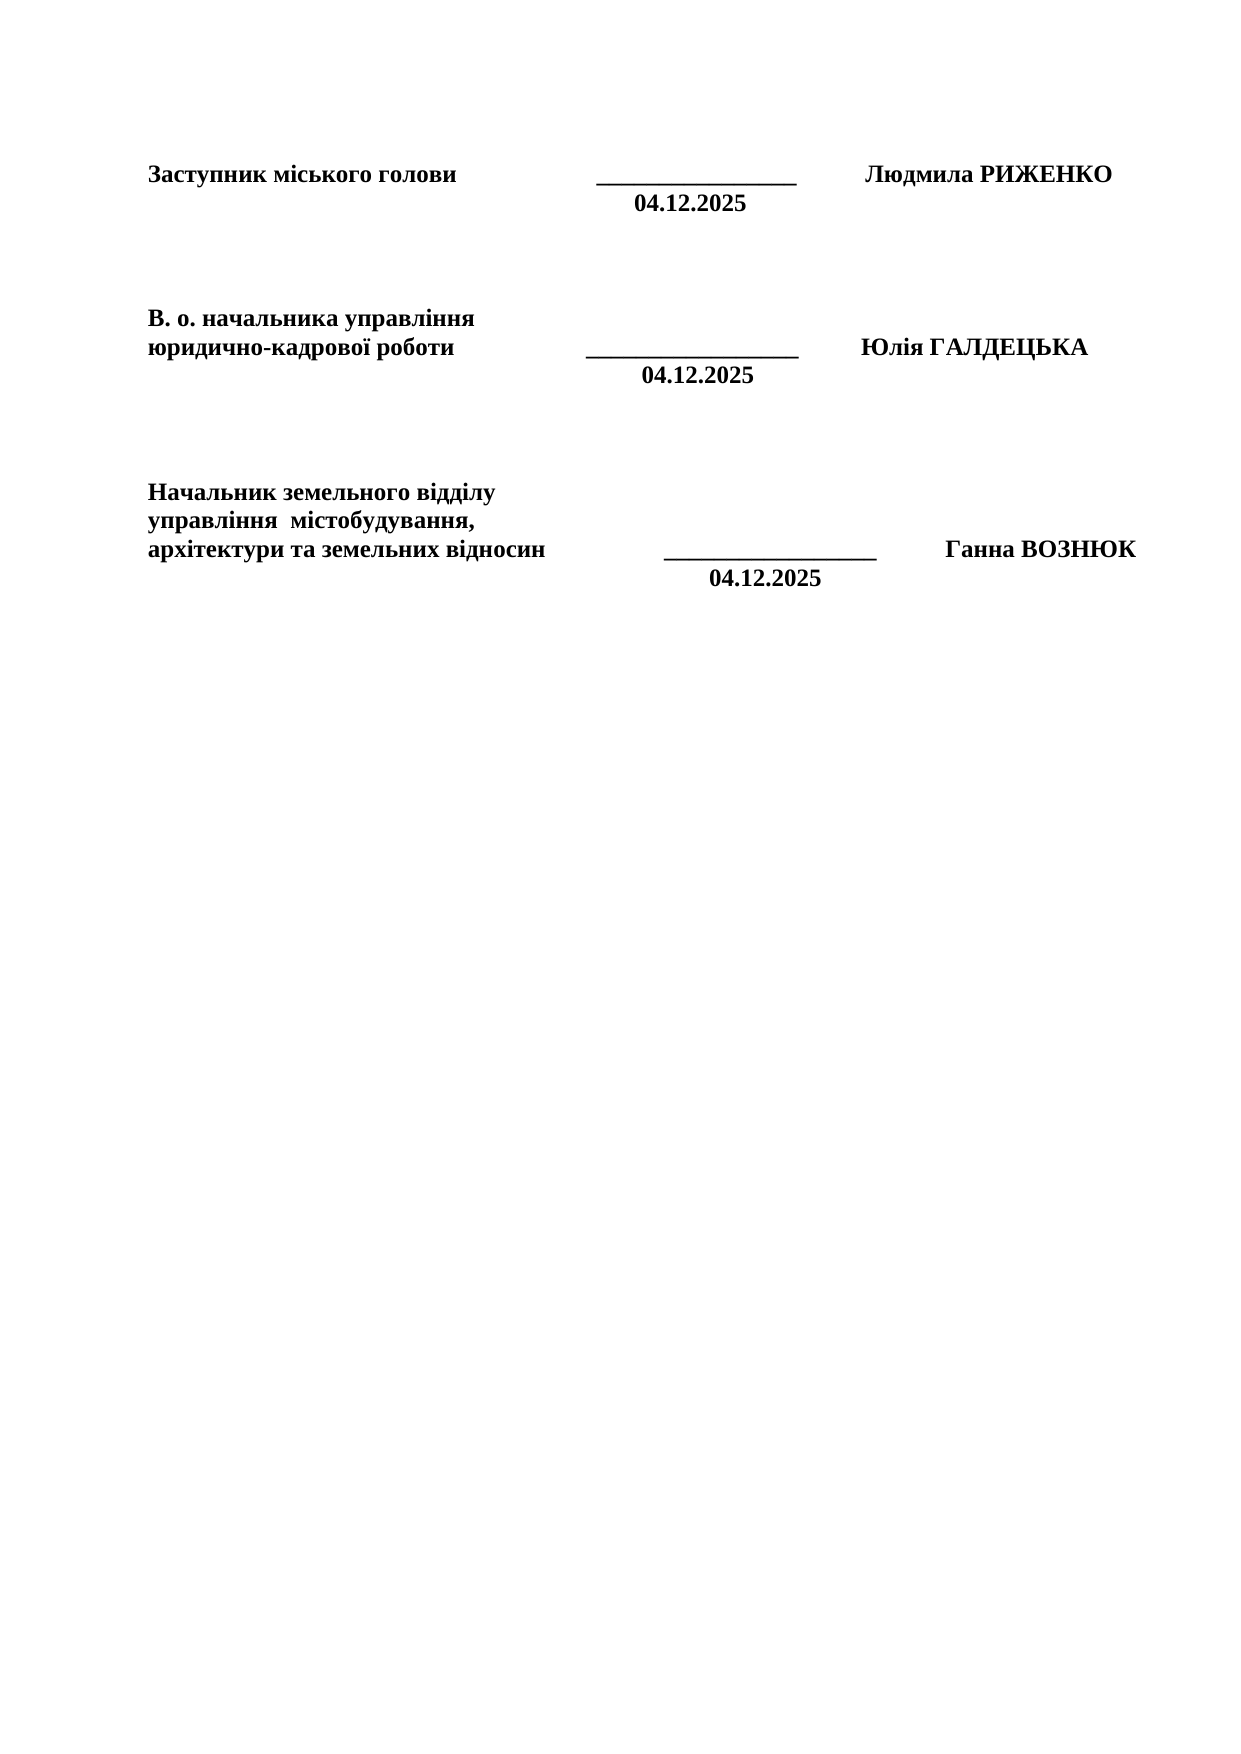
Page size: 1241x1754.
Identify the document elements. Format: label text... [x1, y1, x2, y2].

text архітектури та земельних відносин _________________ Ганна ВОЗНЮК [148, 534, 1152, 563]
text 04.12.2025 [148, 188, 1152, 217]
text Начальник земельного відділу [148, 477, 1152, 505]
text Заступник міського голови ________________ Людмила РИЖЕНКО [148, 159, 1152, 188]
text юридично-кадрової роботи _________________ Юлія ГАЛДЕЦЬКА [148, 332, 1152, 361]
text 04.12.2025 [148, 563, 1152, 592]
text управління містобудування, [148, 505, 1152, 534]
text 04.12.2025 [148, 361, 1152, 389]
text В. о. начальника управління [148, 274, 1152, 332]
